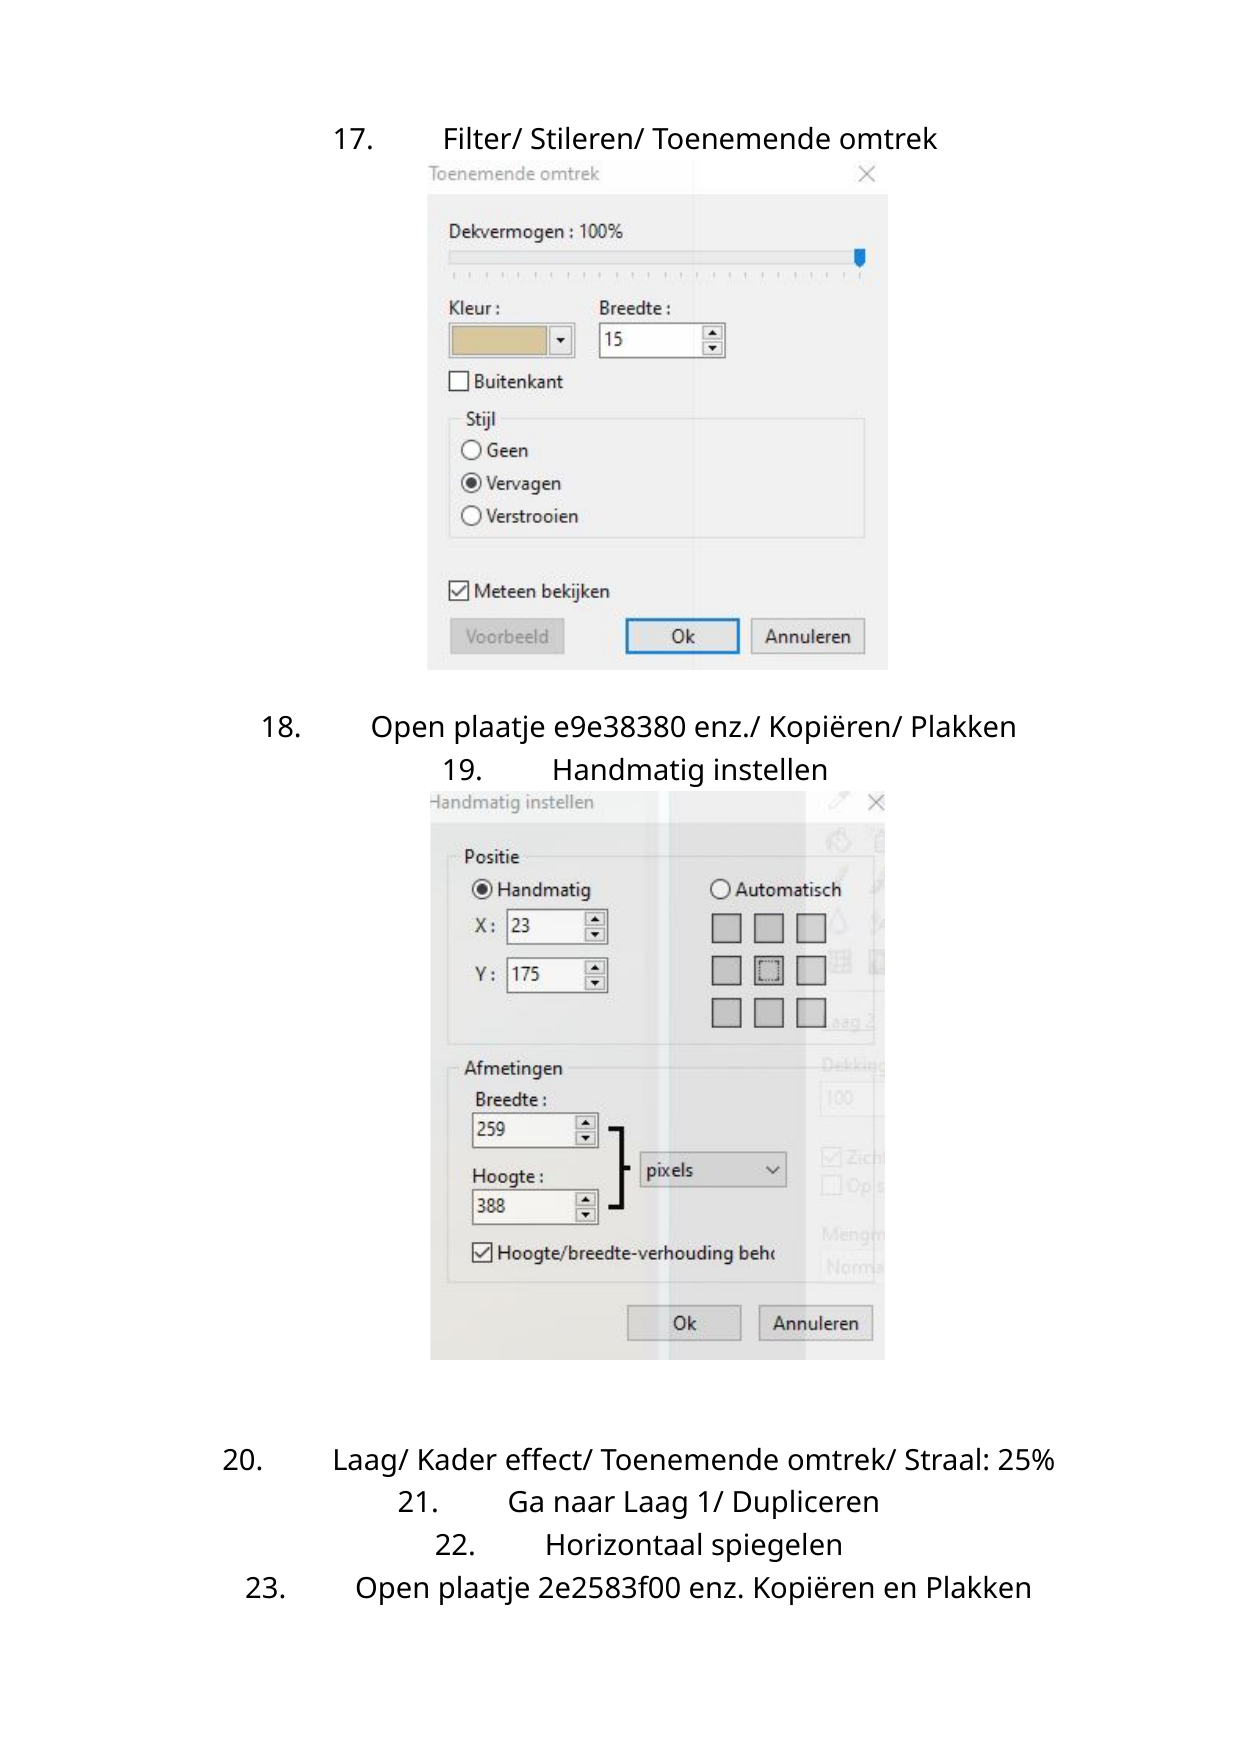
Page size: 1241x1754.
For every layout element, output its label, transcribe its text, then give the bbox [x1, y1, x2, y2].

list Open plaatje 2e2583f00 enz. Kopiëren en Plakken [185, 1567, 1093, 1607]
list Laag/ Kader effect/ Toenemende omtrek/ Straal: 25% [185, 1439, 1093, 1478]
picture [427, 160, 889, 670]
list Ga naar Laag 1/ Dupliceren [185, 1482, 1093, 1521]
list Horizontaal spiegelen [185, 1524, 1093, 1564]
list Open plaatje e9e38380 enz./ Kopiëren/ Plakken [185, 706, 1093, 746]
picture [430, 791, 885, 1360]
